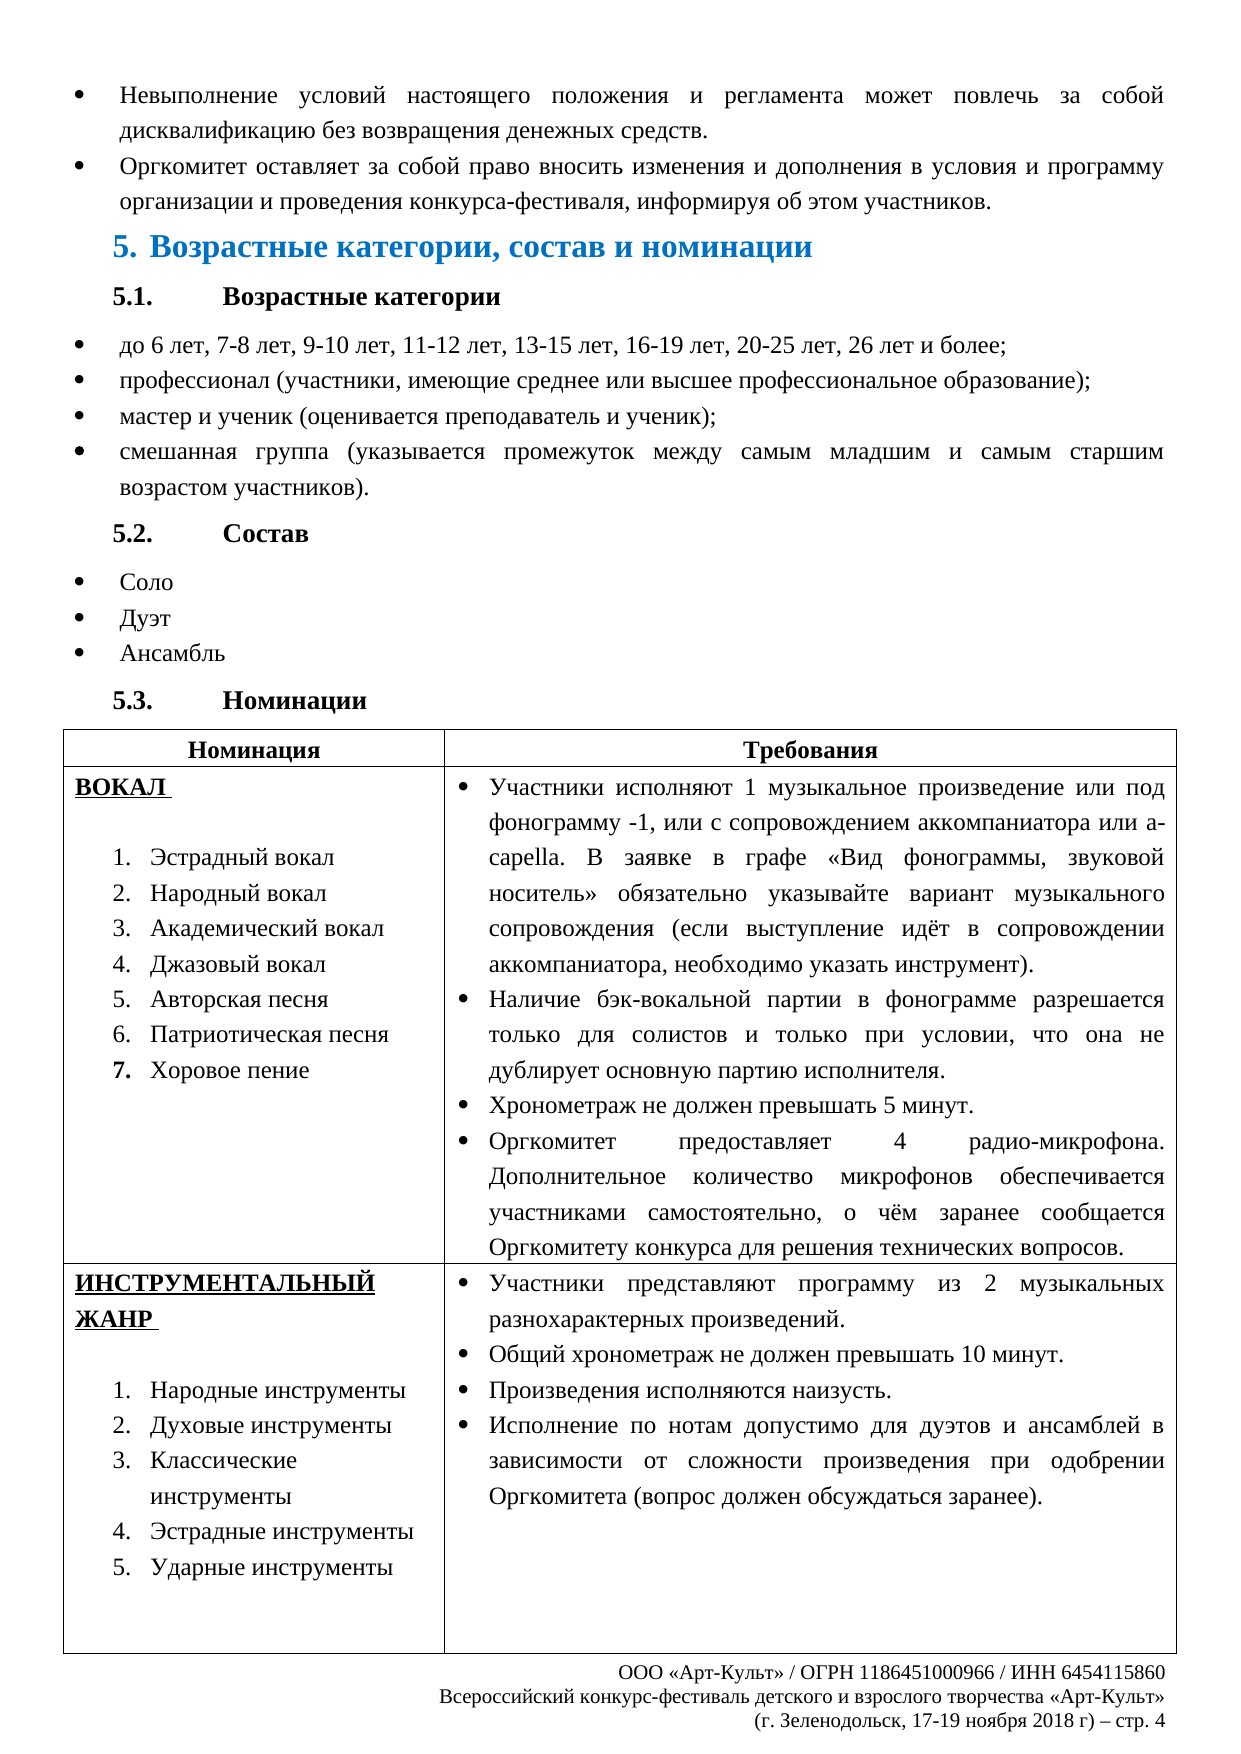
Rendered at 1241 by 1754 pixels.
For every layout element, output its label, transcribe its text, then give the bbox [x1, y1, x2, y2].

table_cell ВОКАЛ Эстрадный вокал Народный вокал Академический вокал Джазовый вокал Авторская песня Патриотическая песня Хоровое пение [64, 767, 444, 1262]
list Возрастные категории [112, 277, 1165, 312]
list Возрастные категории, состав и номинации [112, 229, 1165, 264]
table_cell Участники представляют программу из 2 музыкальных разнохарактерных произведений. Общий хронометраж не должен превышать 10 минут. Произведения исполняются наизусть. Исполнение по нотам допустимо для дуэтов и ансамблей в зависимости от сложности произведения при одобрении Оргкомитета (вопрос должен обсуждаться заранее). [445, 1264, 1176, 1653]
list Номинации [112, 681, 1165, 717]
list Дуэт [75, 598, 1165, 633]
list смешанная группа (указывается промежуток между самым младшим и самым старшим возрастом участников). [75, 431, 1165, 502]
table_cell Участники исполняют 1 музыкальное произведение или под фонограмму -1, или с сопровождением аккомпаниатора или a-capella. В заявке в графе «Вид фонограммы, звуковой носитель» обязательно указывайте вариант музыкального сопровождения (если выступление идёт в сопровождении аккомпаниатора, необходимо указать инструмент). Наличие бэк-вокальной партии в фонограмме разрешается только для солистов и только при условии, что она не дублирует основную партию исполнителя. Хронометраж не должен превышать 5 минут. Оргкомитет предоставляет 4 радио-микрофона. Дополнительное количество микрофонов обеспечивается участниками самостоятельно, о чём заранее сообщается Оргкомитету конкурса для решения технических вопросов. [445, 767, 1176, 1262]
list Соло [75, 562, 1165, 598]
list Оргкомитет оставляет за собой право вносить изменения и дополнения в условия и программу организации и проведения конкурса-фестиваля, информируя об этом участников. [75, 146, 1165, 217]
list до 6 лет, 7-8 лет, 9-10 лет, 11-12 лет, 13-15 лет, 16-19 лет, 20-25 лет, 26 лет и более; [75, 325, 1165, 360]
list мастер и ученик (оценивается преподаватель и ученик); [75, 396, 1165, 431]
table_header Номинация [64, 730, 444, 766]
list Невыполнение условий настоящего положения и регламента может повлечь за собой дисквалификацию без возвращения денежных средств. [75, 75, 1165, 146]
list Ансамбль [75, 633, 1165, 669]
list профессионал (участники, имеющие среднее или высшее профессиональное образование); [75, 360, 1165, 396]
list Состав [112, 514, 1165, 550]
table_header Требования [445, 730, 1176, 766]
table_cell ИНСТРУМЕНТАЛЬНЫЙ ЖАНР Народные инструменты Духовые инструменты Классические инструменты Эстрадные инструменты Ударные инструменты [64, 1264, 444, 1653]
